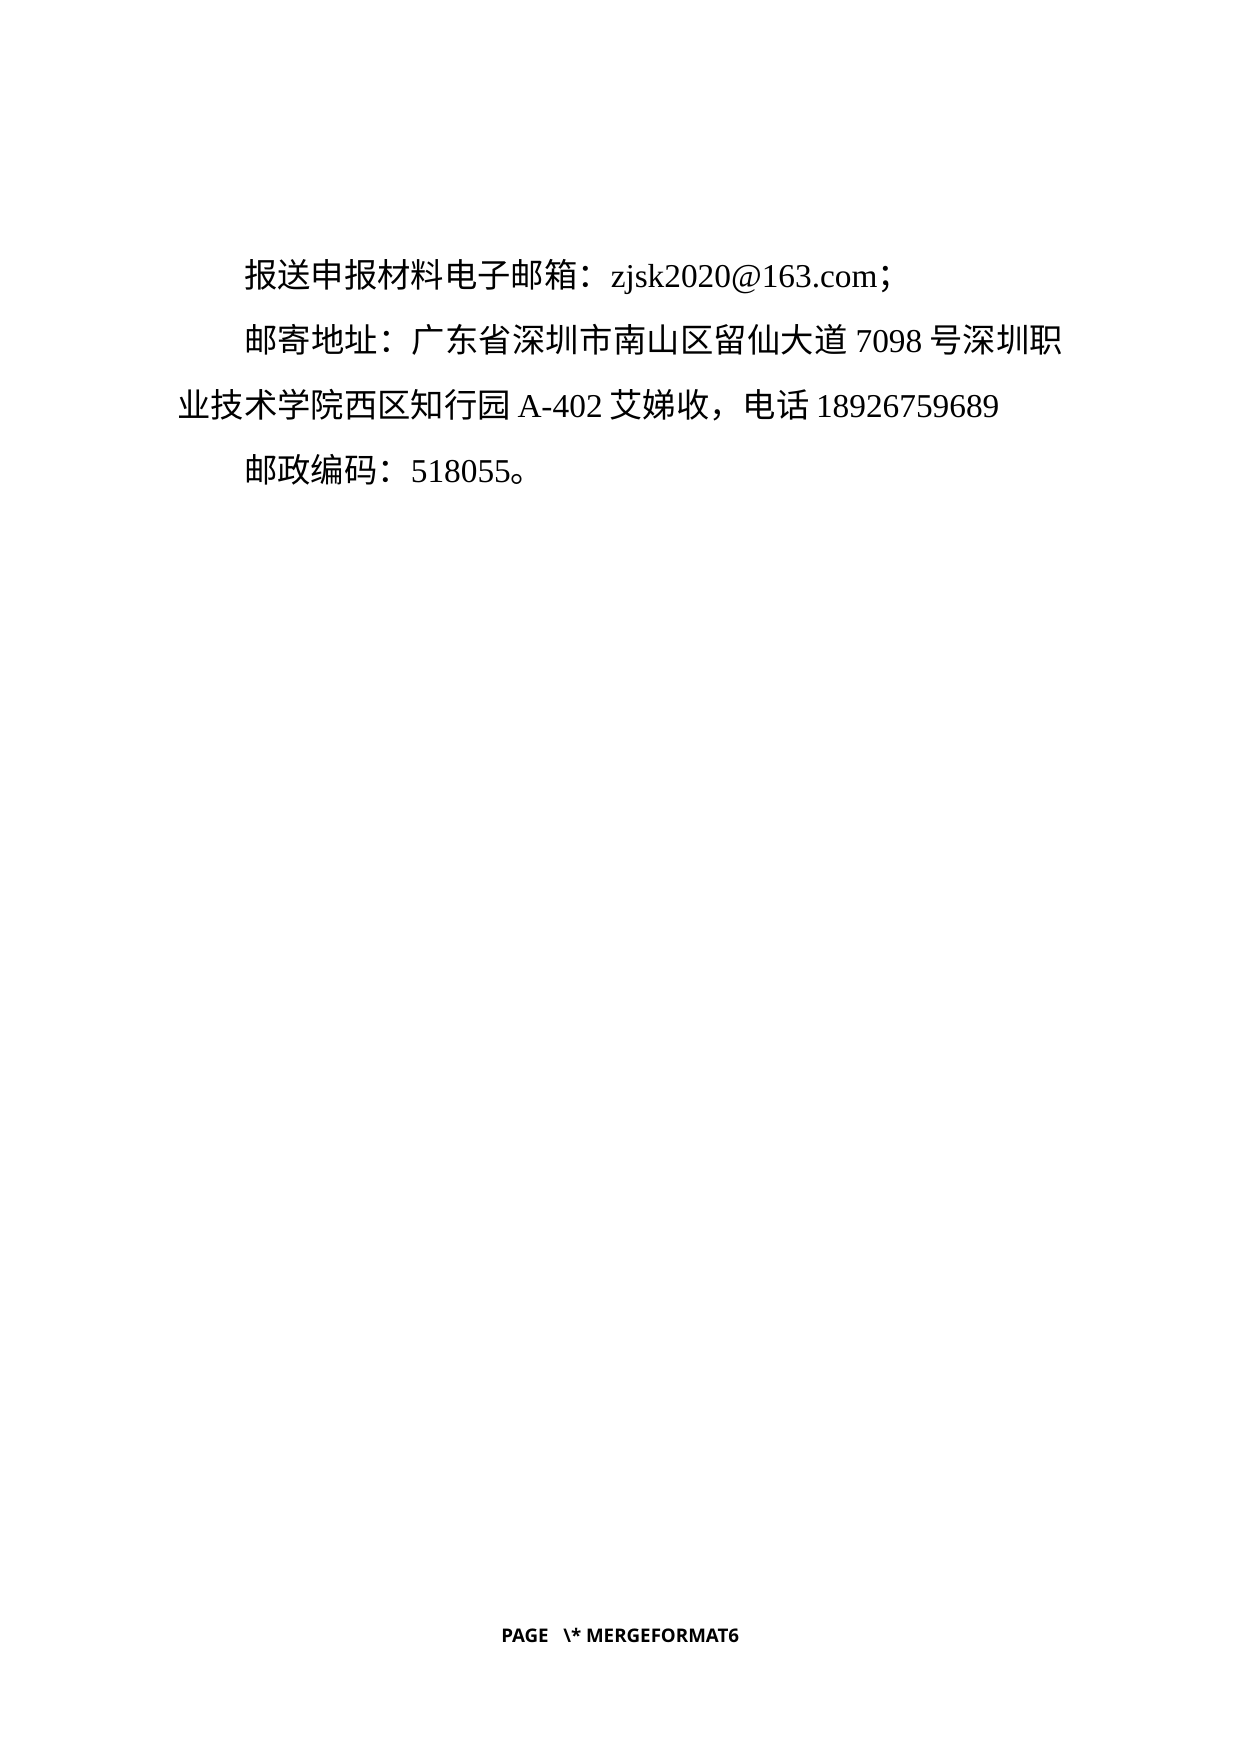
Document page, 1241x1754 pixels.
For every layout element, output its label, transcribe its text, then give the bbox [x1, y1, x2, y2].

text 邮政编码：518055。 [177, 435, 1063, 500]
text 邮寄地址：广东省深圳市南山区留仙大道7098号深圳职业技术学院西区知行园A-402艾娣收，电话18926759689 [177, 305, 1063, 435]
text 报送申报材料电子邮箱：zjsk2020@163.com； [177, 240, 1063, 305]
